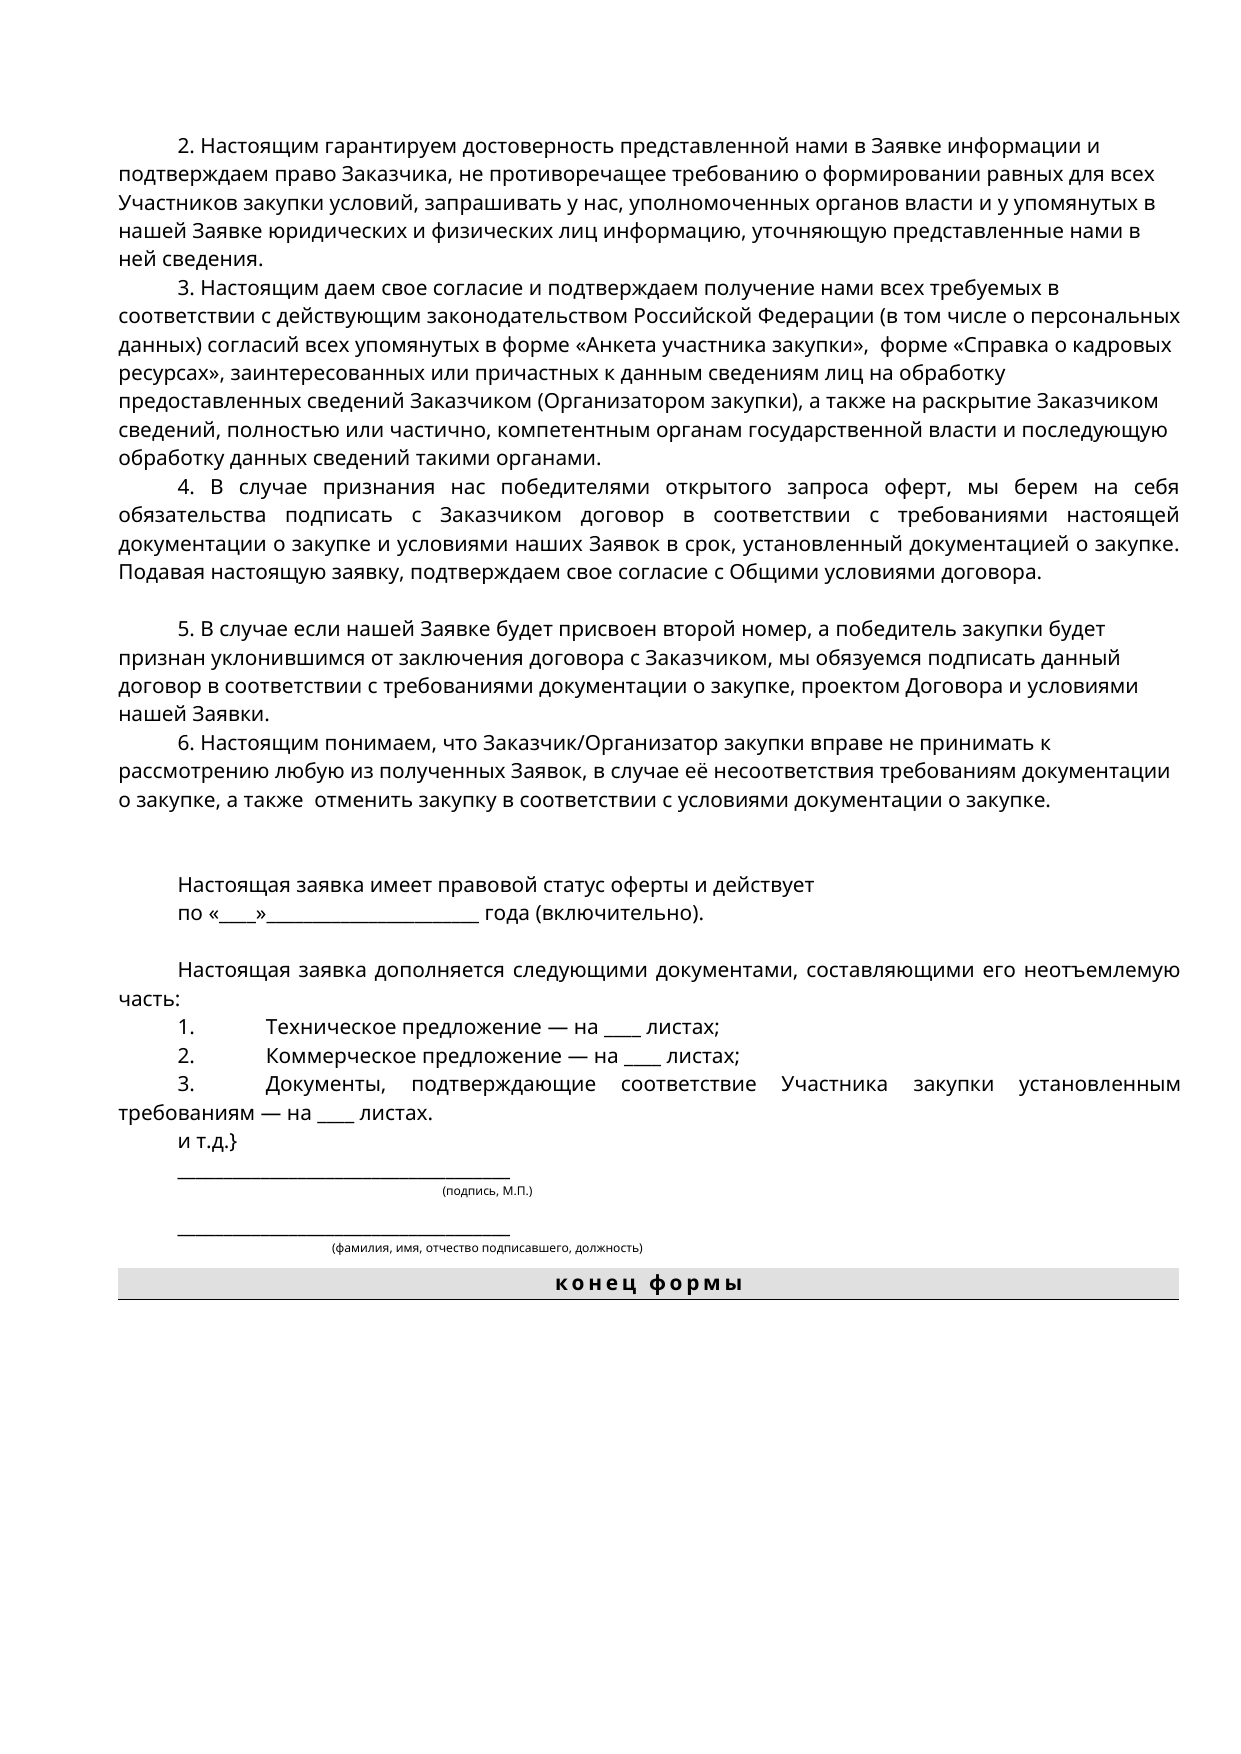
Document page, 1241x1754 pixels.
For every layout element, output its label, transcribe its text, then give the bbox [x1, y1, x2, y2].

text 2. Настоящим гарантируем достоверность представленной нами в Заявке информации и подтверждаем право Заказчика, не противоречащее требованию о формировании равных для всех Участников закупки условий, запрашивать у нас, уполномоченных органов власти и у упомянутых в нашей Заявке юридических и физических лиц информацию, уточняющую представленные нами в ней сведения. [118, 131, 1181, 273]
text и т.д.} [118, 1126, 1181, 1154]
text конец формы [118, 1268, 1179, 1299]
text 3. Документы, подтверждающие соответствие Участника закупки установленным требованиям — на ____ листах. [118, 1069, 1181, 1126]
text (фамилия, имя, отчество подписавшего, должность) [118, 1240, 797, 1268]
text 2. Коммерческое предложение — на ____ листах; [118, 1041, 1181, 1069]
text Настоящая заявка имеет правовой статус оферты и действует [118, 870, 1181, 898]
text 1. Техническое предложение — на ____ листах; [118, 1012, 1181, 1041]
text Настоящая заявка дополняется следующими документами, составляющими его неотъемлемую часть: [118, 955, 1181, 1012]
text 6. Настоящим понимаем, что Заказчик/Организатор закупки вправе не принимать к рассмотрению любую из полученных Заявок, в случае её несоответствия требованиям документации о закупке, а также отменить закупку в соответствии с условиями документации о закупке. [118, 728, 1181, 813]
text ____________________________________ [118, 1154, 1181, 1183]
text 5. В случае если нашей Заявке будет присвоен второй номер, а победитель закупки будет признан уклонившимся от заключения договора с Заказчиком, мы обязуемся подписать данный договор в соответствии с требованиями документации о закупке, проектом Договора и условиями нашей Заявки. [118, 614, 1181, 728]
text 4. В случае признания нас победителями открытого запроса оферт, мы берем на себя обязательства подписать с Заказчиком договор в соответствии с требованиями настоящей документации о закупке и условиями наших Заявок в срок, установленный документацией о закупке. Подавая настоящую заявку, подтверждаем свое согласие с Общими условиями договора. [118, 472, 1181, 586]
text по «____»_______________________ года (включительно). [118, 898, 1181, 927]
text (подпись, М.П.) [118, 1183, 797, 1211]
text ____________________________________ [118, 1211, 1181, 1240]
text 3. Настоящим даем свое согласие и подтверждаем получение нами всех требуемых в соответствии с действующим законодательством Российской Федерации (в том числе о персональных данных) согласий всех упомянутых в форме «Анкета участника закупки», форме «Справка о кадровых ресурсах», заинтересованных или причастных к данным сведениям лиц на обработку предоставленных сведений Заказчиком (Организатором закупки), а также на раскрытие Заказчиком сведений, полностью или частично, компетентным органам государственной власти и последующую обработку данных сведений такими органами. [118, 273, 1181, 472]
